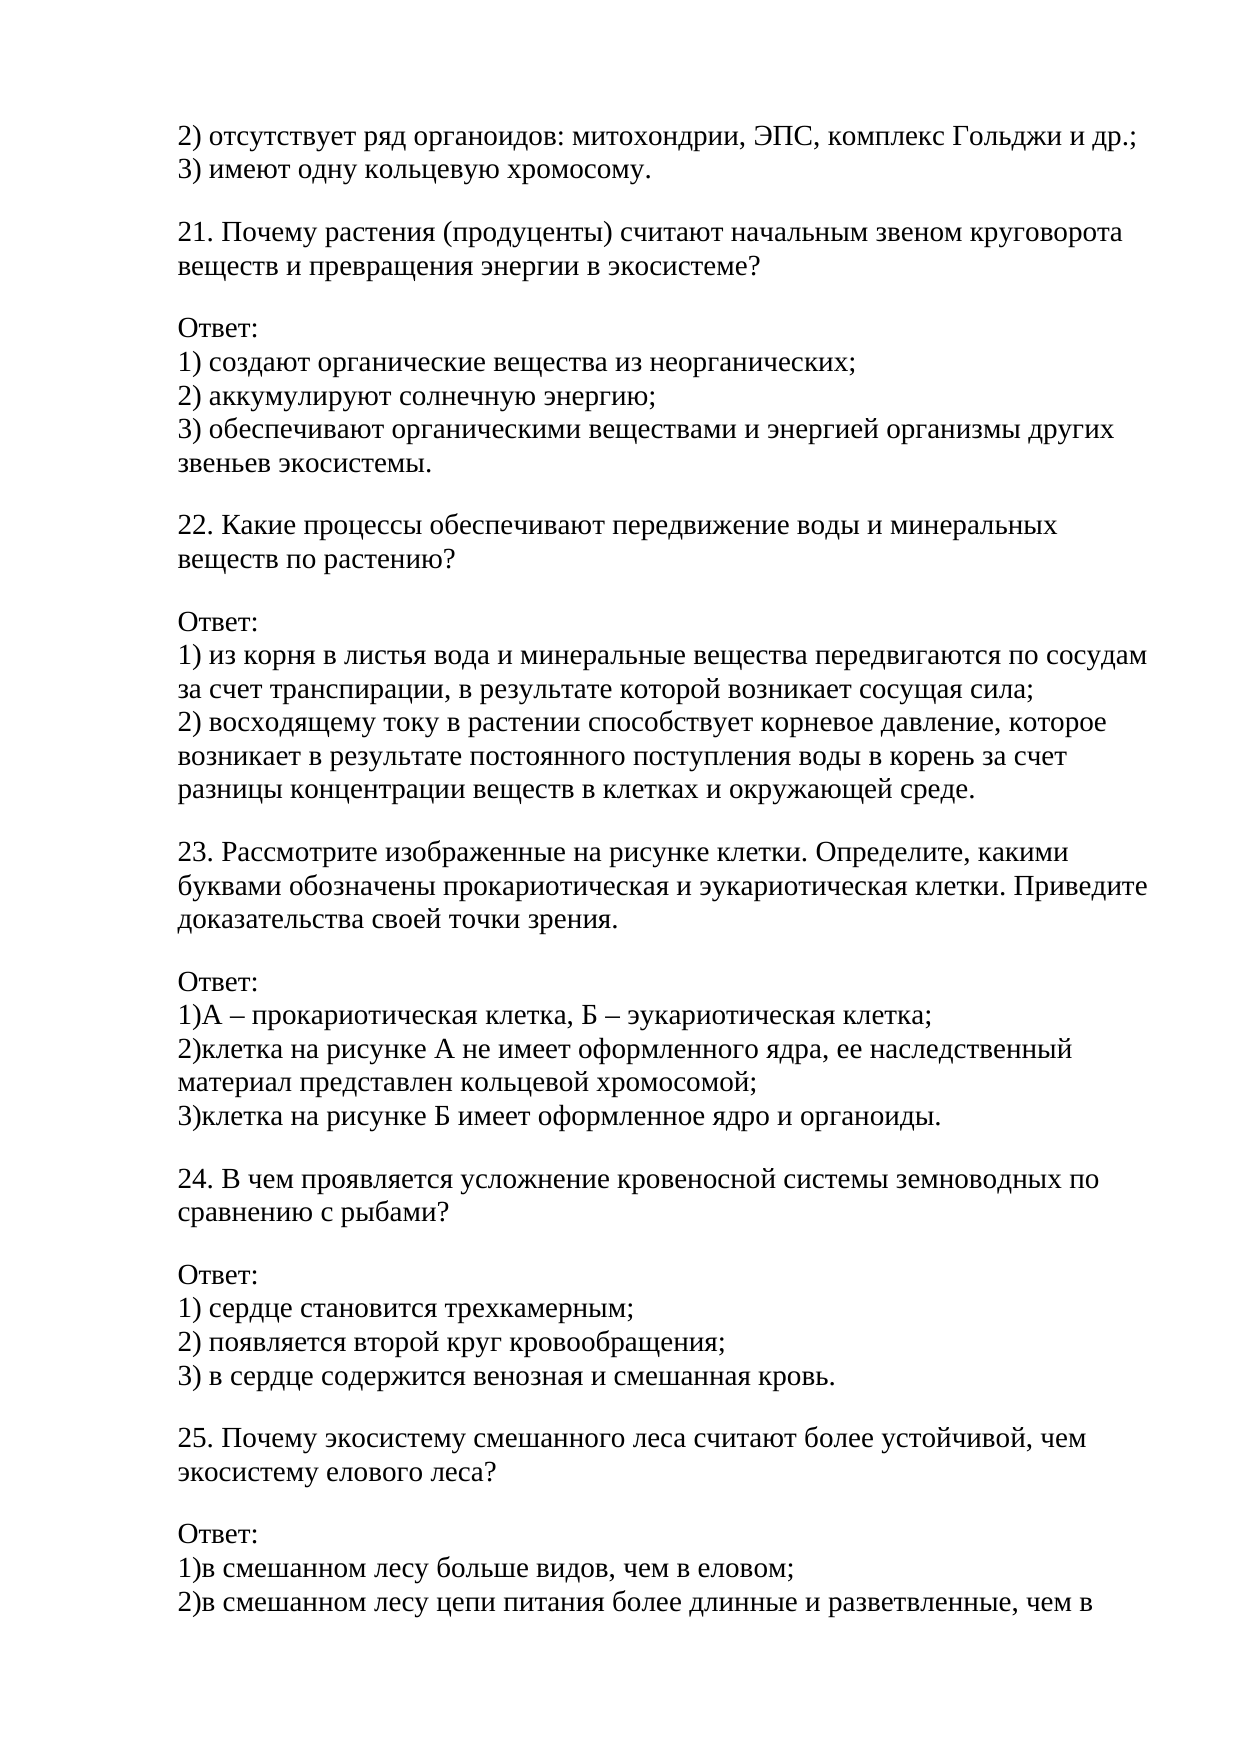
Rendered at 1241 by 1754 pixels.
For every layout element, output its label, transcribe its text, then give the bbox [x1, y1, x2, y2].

text 23. Рассмотрите изображенные на рисунке клетки. Определите, какими буквами обозначены прокариотическая и эукариотическая клетки. Приведите доказательства своей точки зрения. [177, 834, 1152, 935]
text 22. Какие процессы обеспечивают передвижение воды и минеральных веществ по растению? [177, 507, 1152, 574]
text 25. Почему экосистему смешанного леса считают более устойчивой, чем экосистему елового леса? [177, 1420, 1152, 1487]
text Ответ: 1) из корня в листья вода и минеральные вещества передвигаются по сосудам за счет транспирации, в результате которой возникает сосущая сила; 2) восходящему току в растении способствует корневое давление, которое возникает в результате постоянного поступления воды в корень за счет разницы концентрации веществ в клетках и окружающей среде. [177, 604, 1152, 805]
text Ответ: 1)А – прокариотическая клетка, Б – эукариотическая клетка; 2)клетка на рисунке А не имеет оформленного ядра, ее наследственный материал представлен кольцевой хромосомой; 3)клетка на рисунке Б имеет оформленное ядро и органоиды. [177, 964, 1152, 1132]
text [177, 1517, 1152, 1617]
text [177, 118, 1152, 185]
text Ответ: 1) создают органические вещества из неорганических; 2) аккумулируют солнечную энергию; 3) обеспечивают органическими веществами и энергией организмы других звеньев экосистемы. [177, 311, 1152, 478]
text 24. В чем проявляется усложнение кровеносной системы земноводных по сравнению с рыбами? [177, 1161, 1152, 1228]
text 21. Почему растения (продуценты) считают начальным звеном круговорота веществ и превращения энергии в экосистеме? [177, 214, 1152, 281]
text Ответ: 1) сердце становится трехкамерным; 2) появляется второй круг кровообращения; 3) в сердце содержится венозная и смешанная кровь. [177, 1257, 1152, 1391]
